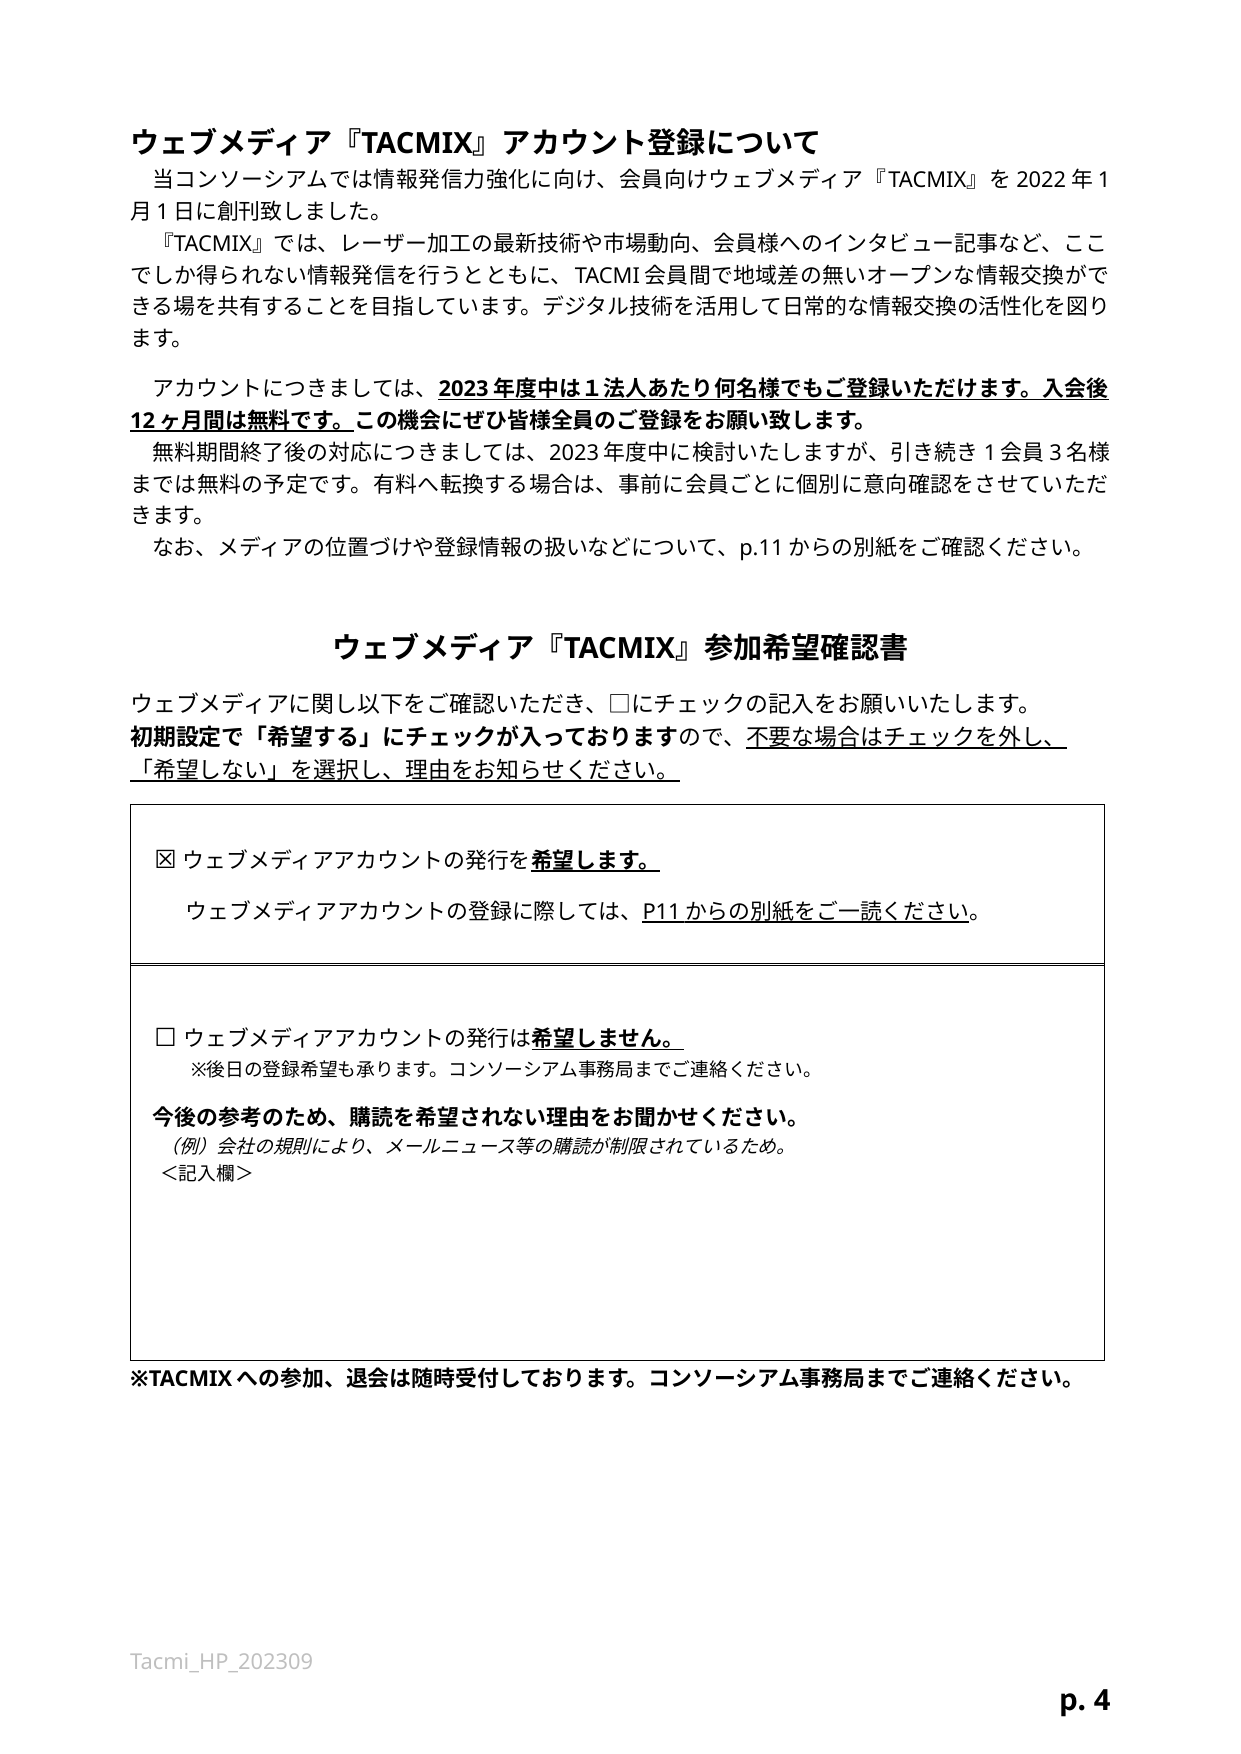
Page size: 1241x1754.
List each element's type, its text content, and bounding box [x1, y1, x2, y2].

text 無料期間終了後の対応につきましては、2023年度中に検討いたしますが、引き続き1会員3名様までは無料の予定です。有料へ転換する場合は、事前に会員ごとに個別に意向確認をさせていただきます。 [130, 435, 1110, 530]
text ウェブメディア『TACMIX』参加希望確認書 [130, 624, 1110, 667]
text ウェブメディア『TACMIX』アカウント登録について [130, 120, 1110, 162]
text 初期設定で「希望する」にチェックが入っておりますので、不要な場合はチェックを外し、「希望しない」を選択し、理由をお知らせください。 [130, 719, 1110, 785]
table_cell ウェブメディアアカウントの発行は希望しません。 ※後日の登録希望も承ります。コンソーシアム事務局までご連絡ください。 今後の参考のため、購読を希望されない理由をお聞かせください。 （例）会社の規則により、メールニュース等の購読が制限されているため。 ＜記入欄＞ [131, 966, 1104, 1359]
text なお、メディアの位置づけや登録情報の扱いなどについて、p.11からの別紙をご確認ください。 [130, 530, 1110, 562]
table_header ウェブメディアアカウントの発行を希望します。 ウェブメディアアカウントの登録に際しては、P11からの別紙をご一読ください。 [131, 805, 1104, 963]
text アカウントにつきましては、2023年度中は１法人あたり何名様でもご登録いただけます。入会後12ヶ月間は無料です。この機会にぜひ皆様全員のご登録をお願い致します。 [130, 371, 1110, 435]
text 当コンソーシアムでは情報発信力強化に向け、会員向けウェブメディア『TACMIX』を2022年1月1日に創刊致しました。 [130, 162, 1110, 226]
text ウェブメディアに関し以下をご確認いただき、□にチェックの記入をお願いいたします。 [130, 686, 1110, 719]
text 『TACMIX』では、レーザー加工の最新技術や市場動向、会員様へのインタビュー記事など、ここでしか得られない情報発信を行うとともに、TACMI会員間で地域差の無いオープンな情報交換ができる場を共有することを目指しています。デジタル技術を活用して日常的な情報交換の活性化を図ります。 [130, 226, 1110, 353]
text ※TACMIXへの参加、退会は随時受付しております。コンソーシアム事務局までご連絡ください。 [130, 1361, 1110, 1392]
